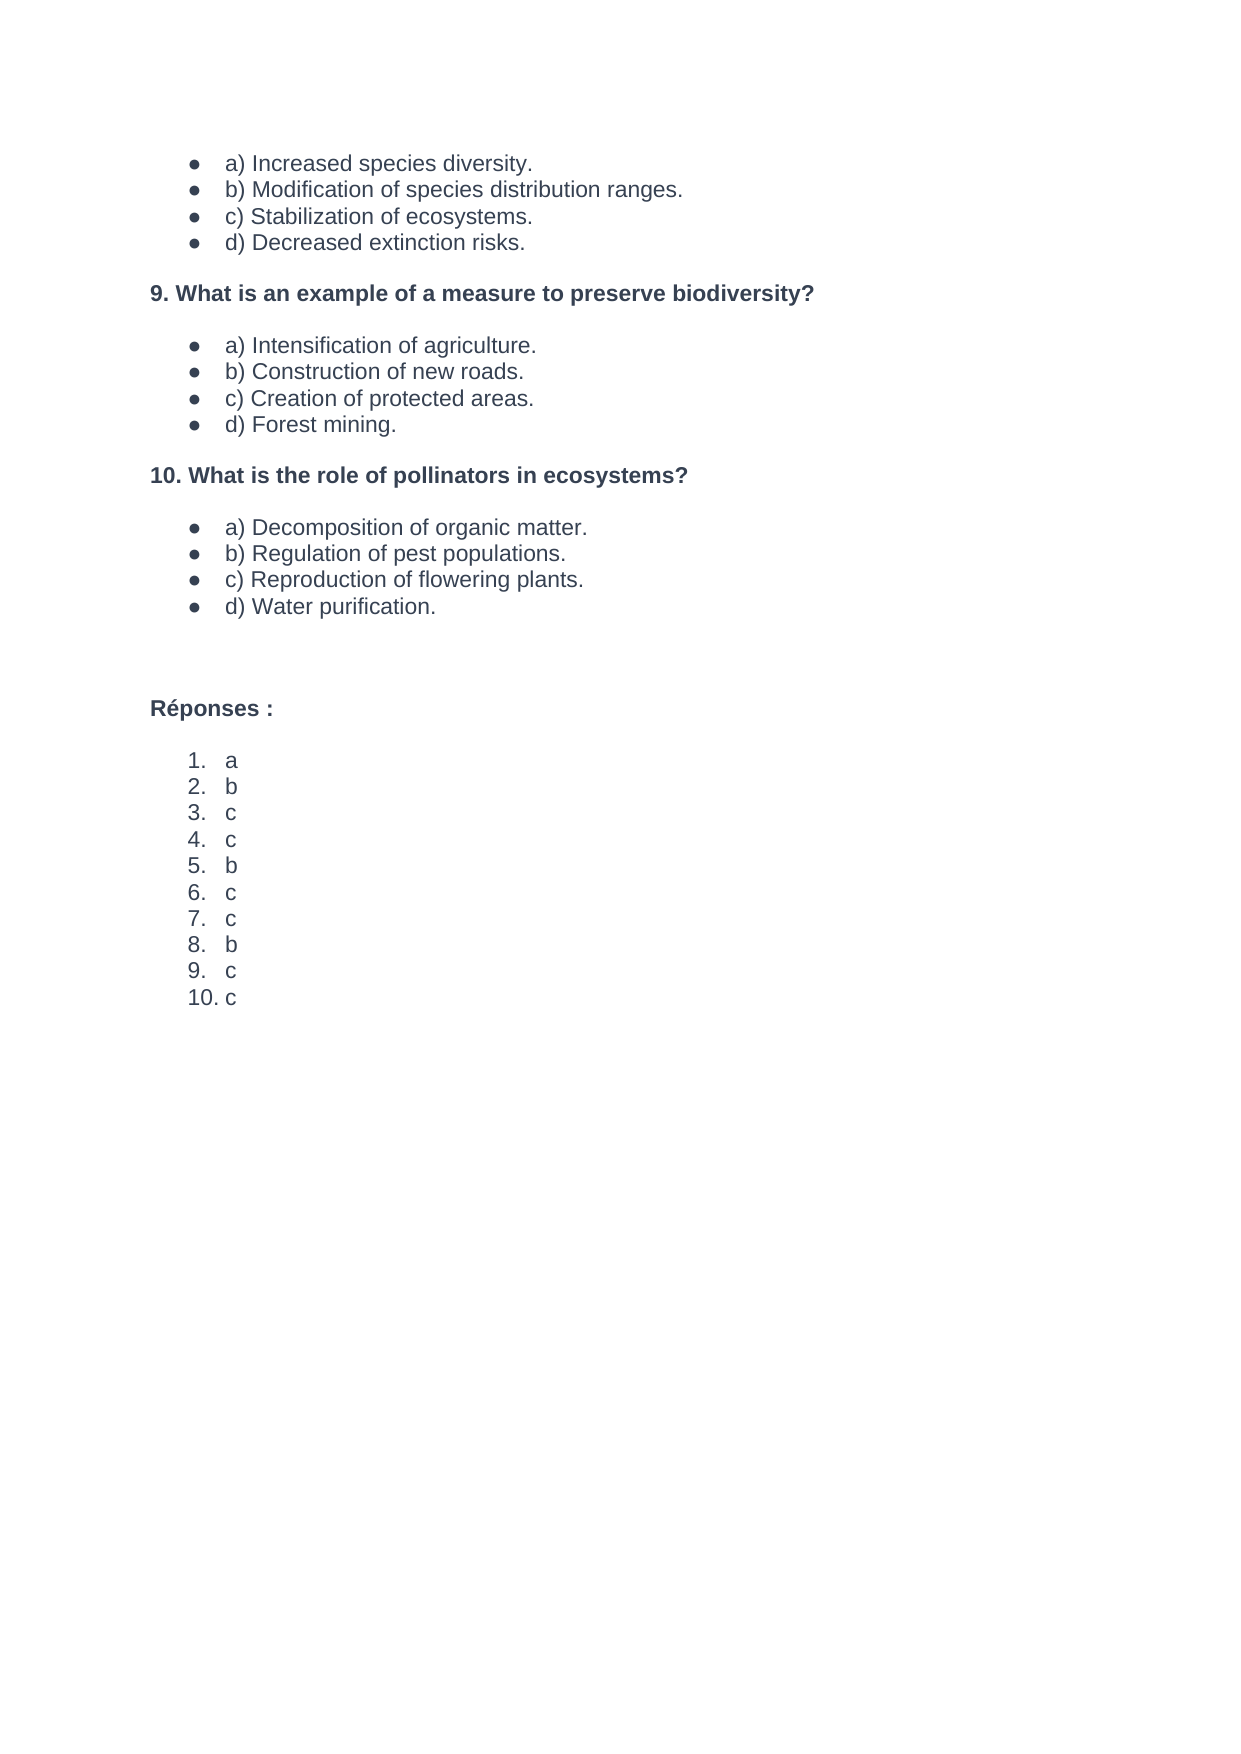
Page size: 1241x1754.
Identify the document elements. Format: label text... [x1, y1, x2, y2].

list a) Decomposition of organic matter. [187, 513, 1090, 540]
list a) Increased species diversity. [187, 150, 1090, 176]
list b) Construction of new roads. [187, 358, 1090, 384]
list c [187, 826, 1090, 852]
list a [187, 747, 1090, 773]
list c [187, 799, 1090, 826]
list c) Creation of protected areas. [187, 384, 1090, 411]
list c [187, 957, 1090, 984]
list d) Forest mining. [187, 411, 1090, 437]
list c) Stabilization of ecosystems. [187, 203, 1090, 229]
list c [187, 984, 1090, 1010]
list d) Water purification. [187, 593, 1090, 619]
text Réponses : [150, 695, 1090, 722]
list d) Decreased extinction risks. [187, 229, 1090, 255]
list b) Regulation of pest populations. [187, 540, 1090, 566]
text 10. What is the role of pollinators in ecosystems? [150, 462, 1090, 488]
list c [187, 905, 1090, 931]
list a) Intensification of agriculture. [187, 332, 1090, 358]
list b [187, 852, 1090, 878]
list b) Modification of species distribution ranges. [187, 176, 1090, 203]
text 9. What is an example of a measure to preserve biodiversity? [150, 280, 1090, 307]
list b [187, 931, 1090, 957]
list c [187, 878, 1090, 905]
list c) Reproduction of flowering plants. [187, 566, 1090, 593]
list b [187, 773, 1090, 799]
